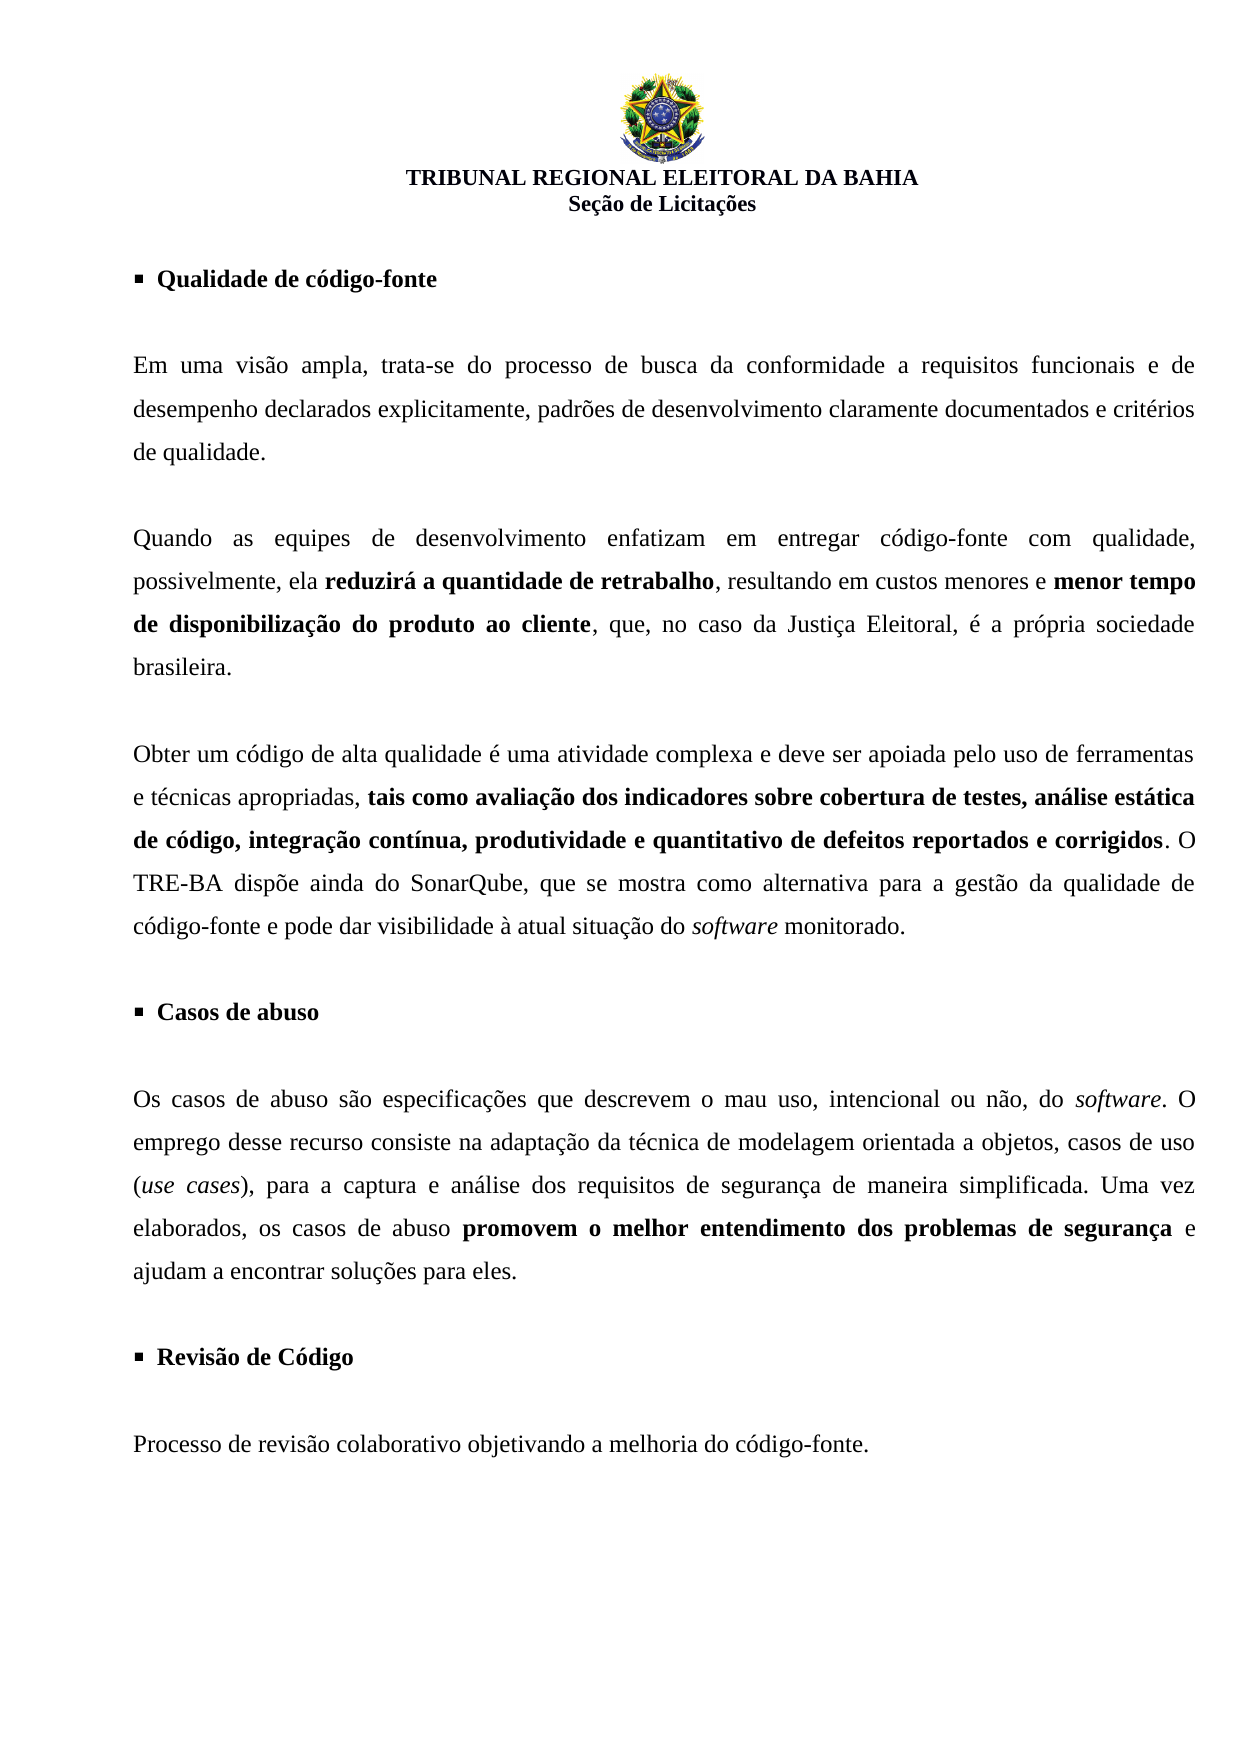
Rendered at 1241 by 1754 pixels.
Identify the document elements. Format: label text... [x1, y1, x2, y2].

text Em uma visão ampla, trata-se do processo de busca da conformidade a requisitos funcionais e de desempenho declarados explicitamente, padrões de desenvolvimento claramente documentados e critérios de qualidade. [133, 351, 1196, 466]
list Casos de abuso [133, 997, 1196, 1026]
list Revisão de Código [133, 1342, 1196, 1371]
text Os casos de abuso são especificações que descrevem o mau uso, intencional ou não, do software. O emprego desse recurso consiste na adaptação da técnica de modelagem orientada a objetos, casos de uso (use cases), para a captura e análise dos requisitos de segurança de maneira simplificada. Uma vez elaborados, os casos de abuso promovem o melhor entendimento dos problemas de segurança e ajudam a encontrar soluções para eles. [133, 1084, 1196, 1285]
text Obter um código de alta qualidade é uma atividade complexa e deve ser apoiada pelo uso de ferramentas e técnicas apropriadas, tais como avaliação dos indicadores sobre cobertura de testes, análise estática de código, integração contínua, produtividade e quantitativo de defeitos reportados e corrigidos. O TRE-BA dispõe ainda do SonarQube, que se mostra como alternativa para a gestão da qualidade de código-fonte e pode dar visibilidade à atual situação do software monitorado. [133, 739, 1196, 940]
text Processo de revisão colaborativo objetivando a melhoria do código-fonte. [133, 1429, 1196, 1457]
text Quando as equipes de desenvolvimento enfatizam em entregar código-fonte com qualidade, possivelmente, ela reduzirá a quantidade de retrabalho, resultando em custos menores e menor tempo de disponibilização do produto ao cliente, que, no caso da Justiça Eleitoral, é a própria sociedade brasileira. [133, 523, 1196, 681]
list Qualidade de código-fonte [133, 264, 1196, 293]
